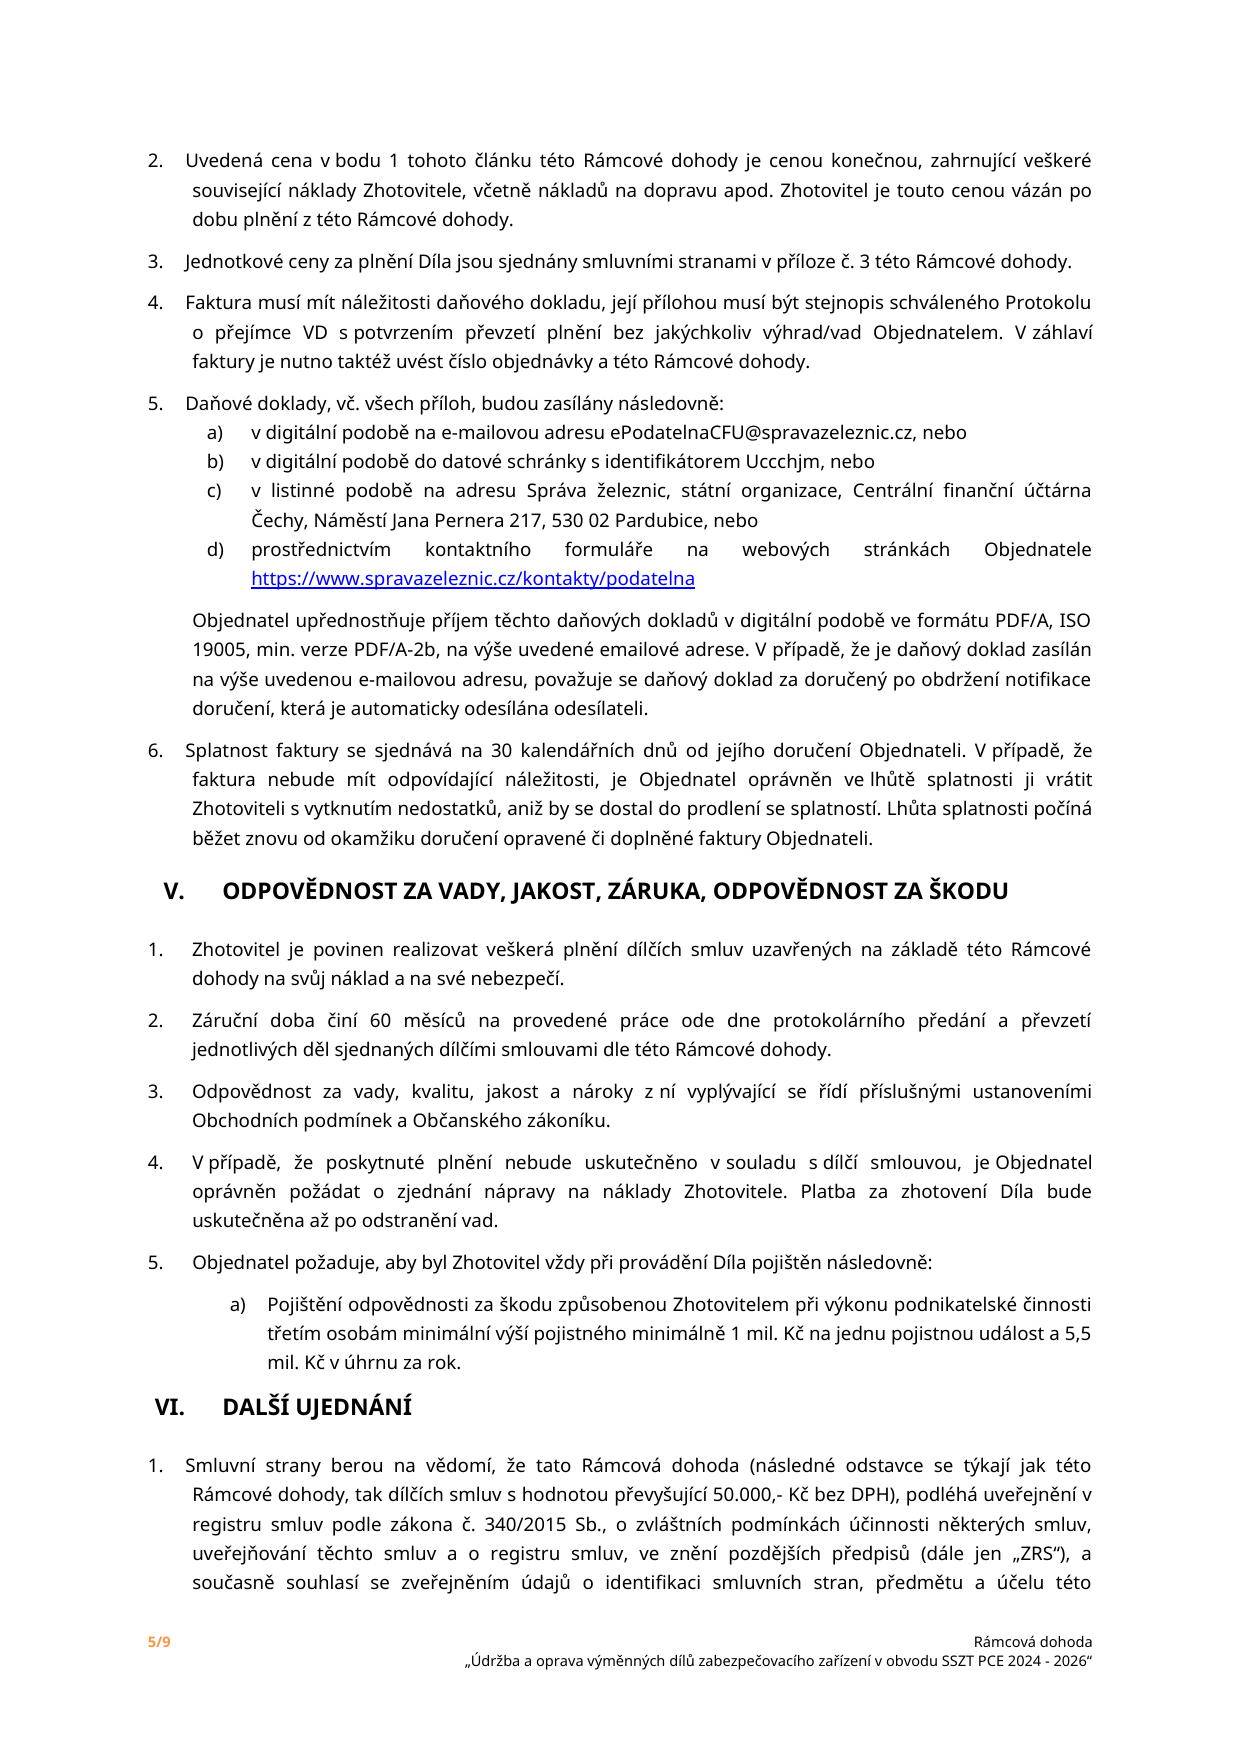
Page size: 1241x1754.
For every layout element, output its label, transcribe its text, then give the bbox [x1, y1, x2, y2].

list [148, 1452, 1093, 1595]
list Faktura musí mít náležitosti daňového dokladu, její přílohou musí být stejnopis schváleného Protokolu o přejímce VD s potvrzením převzetí plnění bez jakýchkoliv výhrad/vad Objednatelem. V záhlaví faktury je nutno taktéž uvést číslo objednávky a této Rámcové dohody. [148, 290, 1093, 374]
list DALŠÍ UJEDNÁNÍ [185, 1391, 1093, 1423]
list Pojištění odpovědnosti za škodu způsobenou Zhotovitelem při výkonu podnikatelské činnosti třetím osobám minimální výší pojistného minimálně 1 mil. Kč na jednu pojistnou událost a 5,5 mil. Kč v úhrnu za rok. [229, 1291, 1093, 1375]
list Zhotovitel je povinen realizovat veškerá plnění dílčích smluv uzavřených na základě této Rámcové dohody na svůj náklad a na své nebezpečí. [148, 936, 1093, 991]
list Jednotkové ceny za plnění Díla jsou sjednány smluvními stranami v příloze č. 3 této Rámcové dohody. [148, 248, 1093, 273]
list v digitální podobě do datové schránky s identifikátorem Uccchjm, nebo [207, 448, 1093, 474]
list ODPOVĚDNOST ZA VADY, JAKOST, ZÁRUKA, ODPOVĚDNOST ZA ŠKODU [185, 875, 1093, 906]
list Splatnost faktury se sjednává na 30 kalendářních dnů od jejího doručení Objednateli. V případě, že faktura nebude mít odpovídající náležitosti, je Objednatel oprávněn ve lhůtě splatnosti ji vrátit Zhotoviteli s vytknutím nedostatků, aniž by se dostal do prodlení se splatností. Lhůta splatnosti počíná běžet znovu od okamžiku doručení opravené či doplněné faktury Objednateli. [148, 737, 1093, 850]
list Objednatel požaduje, aby byl Zhotovitel vždy při provádění Díla pojištěn následovně: [148, 1249, 1093, 1275]
list Daňové doklady, vč. všech příloh, budou zasílány následovně: [148, 390, 1093, 416]
list Odpovědnost za vady, kvalitu, jakost a nároky z ní vyplývající se řídí příslušnými ustanoveními Obchodních podmínek a Občanského zákoníku. [148, 1078, 1093, 1133]
list v digitální podobě na e-mailovou adresu ePodatelnaCFU@spravazeleznic.cz, nebo [207, 419, 1093, 445]
list prostřednictvím kontaktního formuláře na webových stránkách Objednatele https://www.spravazeleznic.cz/kontakty/podatelna [207, 536, 1093, 591]
list V případě, že poskytnuté plnění nebude uskutečněno v souladu s dílčí smlouvou, je Objednatel oprávněn požádat o zjednání nápravy na náklady Zhotovitele. Platba za zhotovení Díla bude uskutečněna až po odstranění vad. [148, 1149, 1093, 1233]
list v listinné podobě na adresu Správa železnic, státní organizace, Centrální finanční účtárna Čechy, Náměstí Jana Pernera 217, 530 02 Pardubice, nebo [207, 478, 1093, 533]
text Objednatel upřednostňuje příjem těchto daňových dokladů v digitální podobě ve formátu PDF/A, ISO 19005, min. verze PDF/A-2b, na výše uvedené emailové adrese. V případě, že je daňový doklad zasílán na výše uvedenou e-mailovou adresu, považuje se daňový doklad za doručený po obdržení notifikace doručení, která je automaticky odesílána odesílateli. [192, 607, 1093, 721]
list Uvedená cena v bodu 1 tohoto článku této Rámcové dohody je cenou konečnou, zahrnující veškeré související náklady Zhotovitele, včetně nákladů na dopravu apod. Zhotovitel je touto cenou vázán po dobu plnění z této Rámcové dohody. [148, 148, 1093, 232]
list Záruční doba činí 60 měsíců na provedené práce ode dne protokolárního předání a převzetí jednotlivých děl sjednaných dílčími smlouvami dle této Rámcové dohody. [148, 1007, 1093, 1062]
